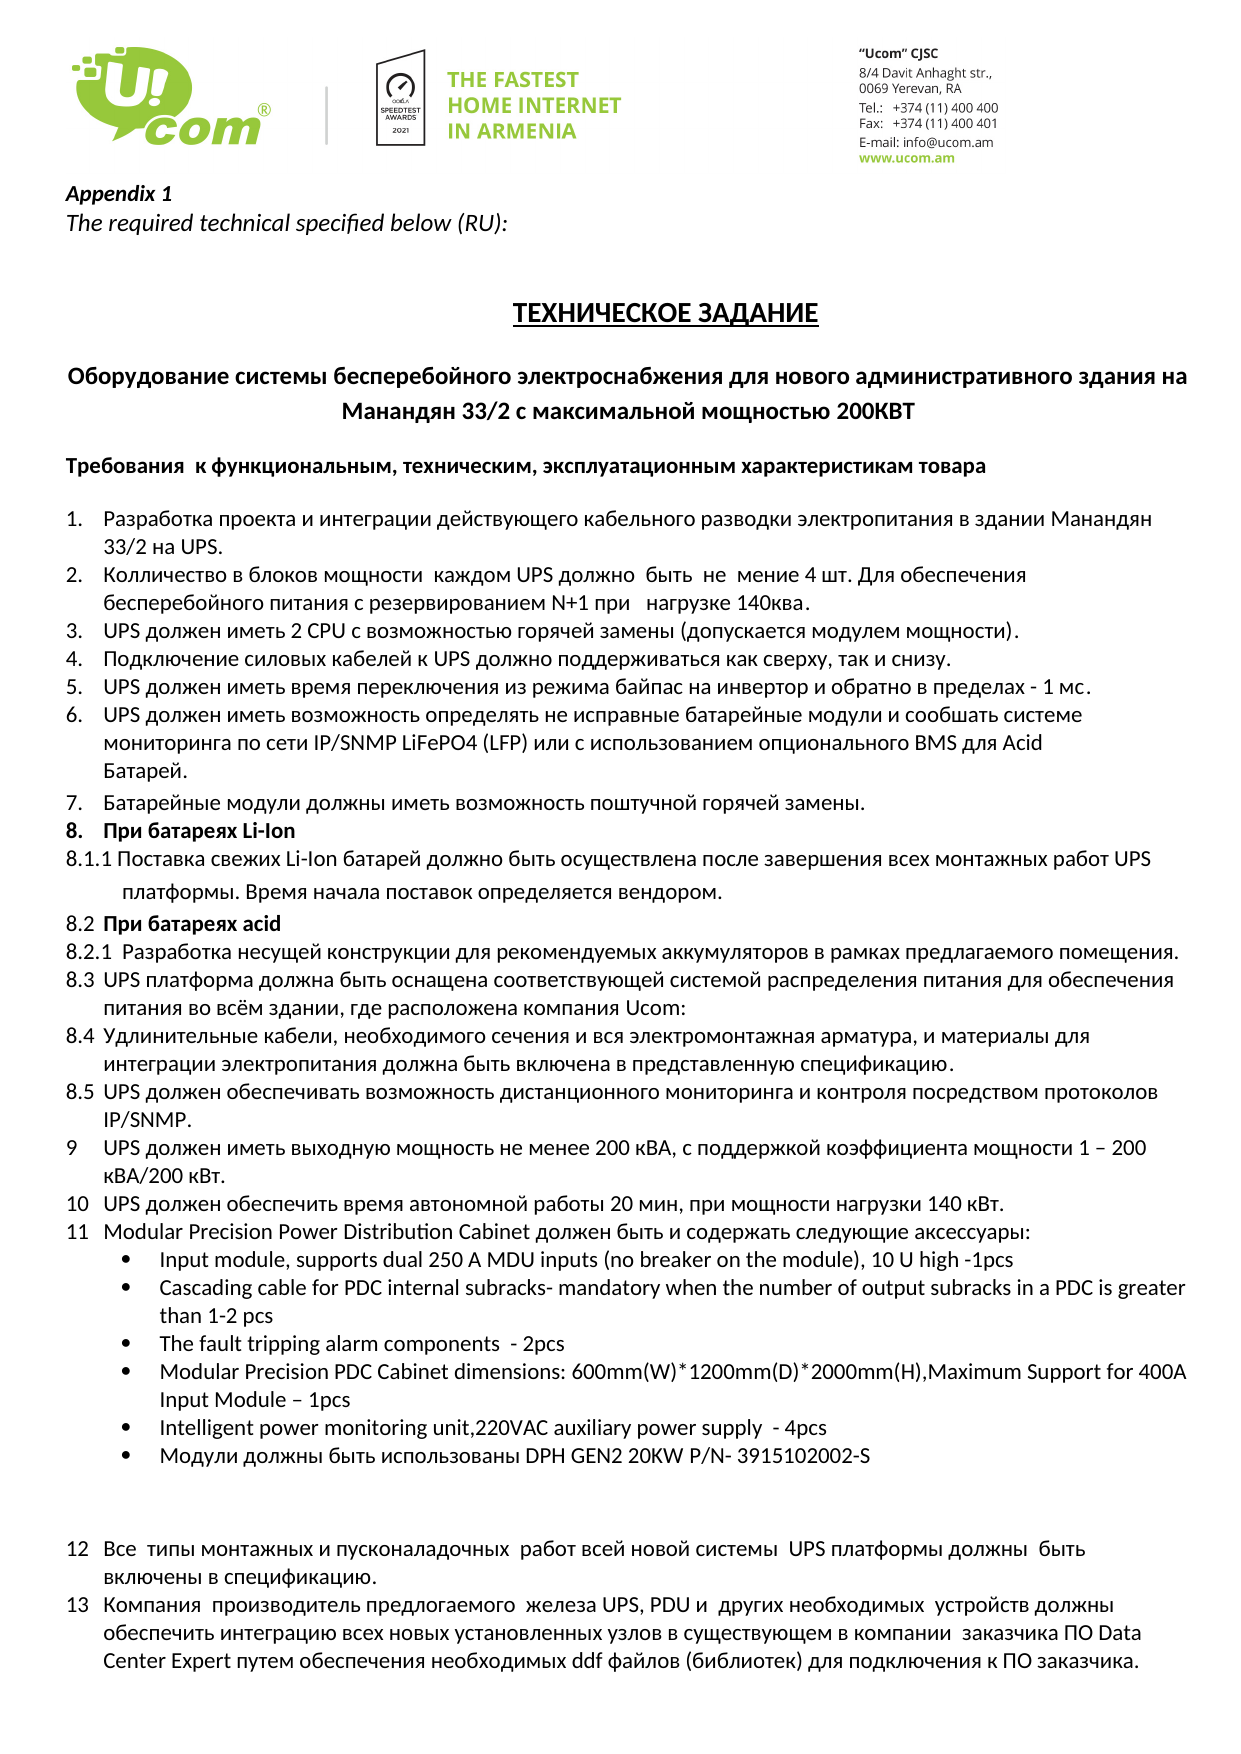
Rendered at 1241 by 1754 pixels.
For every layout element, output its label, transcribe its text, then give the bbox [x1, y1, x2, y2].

list 8.1.1 Поставка свежих Li-Ion батарей должно быть осуществлена после завершения всех монтажных работ UPS платформы. Время начала поставок определяется вендором. [66, 844, 1191, 905]
list Батарейные модули должны иметь возможность поштучной горячей замены. [66, 788, 1191, 817]
list Колличество в блоков мощности каждом UPS должно быть не мение 4 шт. Для обеспечения бесперебойного питания с резервированием N+1 при нагрузке 140ква. [66, 560, 1191, 616]
list UPS должен иметь время переключения из режима байпас на инвертор и обратно в пределах - 1 мс. [66, 672, 1191, 700]
list UPS должен иметь возможность определять не исправные батарейные модули и сообшать системе мониторинга по сети IP/SNMP LiFePO4 (LFP) или с использованием опционального BMS для Acid [66, 700, 1191, 756]
list UPS должен иметь 2 CPU с возможностью горячей замены (допускается модулем мощности). [66, 616, 1191, 644]
list Intelligent power monitoring unit,220VAC auxiliary power supply - 4pcs [122, 1413, 1191, 1441]
list Input module, supports dual 250 A MDU inputs (no breaker on the module), 10 U high -1pcs [122, 1245, 1191, 1273]
list Подключение силовых кабелей к UPS должно поддерживаться как сверху, так и снизу. [66, 644, 1191, 672]
list The fault tripping alarm components - 2pcs [122, 1329, 1191, 1357]
list При батареях acid [66, 909, 1191, 937]
list Удлинительные кабели, необходимого сечения и вся электромонтажная арматура, и материалы для интеграции электропитания должна быть включена в представленную спецификацию. [66, 1021, 1191, 1077]
list Разработка проекта и интеграции действующего кабельного разводки электропитания в здании Манандян 33/2 на UPS. [66, 504, 1191, 560]
list Модули должны быть использованы DPH GEN2 20KW P/N- 3915102002-S [122, 1441, 1191, 1469]
text The required technical specified below (RU): [66, 207, 1191, 237]
list Все типы монтажных и пусконаладочных работ всей новой системы UPS платформы должны быть включены в спецификацию. [66, 1534, 1191, 1590]
list Cascading cable for PDC internal subracks- mandatory when the number of output subracks in a PDC is greater than 1-2 pcs [122, 1273, 1191, 1329]
list При батареях Li-Ion [66, 817, 1191, 844]
list Батарей. [103, 756, 1191, 784]
list Modular Precision PDC Cabinet dimensions: 600mm(W)*1200mm(D)*2000mm(H),Maximum Support for 400A Input Module – 1pcs [122, 1357, 1191, 1413]
list Разработка несущей конструкции для рекомендуемых аккумуляторов в рамках предлагаемого помещения. [66, 937, 1191, 965]
picture [65, 37, 1006, 174]
list UPS платформа должна быть оснащена соответствующей системой распределения питания для обеспечения питания во всём здании, где расположена компания Ucom: [66, 965, 1191, 1021]
list Modular Precision Power Distribution Cabinet должен быть и содержать следующие аксессуары: [66, 1217, 1191, 1245]
text Требования к функциональным, техническим, эксплуатационным характеристикам товара [66, 451, 1191, 479]
text Оборудование системы бесперебойного электроснабжения для нового административного здания на Манандян 33/2 с максимальной мощностью 200КВТ [66, 360, 1191, 426]
text Appendix 1 [66, 179, 1191, 207]
list UPS должен иметь выходную мощность не менее 200 кВА, с поддержкой коэффициента мощности 1 – 200 кВА/200 кВт. [66, 1133, 1191, 1189]
list UPS должен обеспечить время автономной работы 20 мин, при мощности нагрузки 140 кВт. [66, 1189, 1191, 1217]
subtitle ТЕХНИЧЕСКОЕ ЗАДАНИЕ [141, 294, 1191, 330]
list UPS должен обеспечивать возможность дистанционного мониторинга и контроля посредством протоколов IP/SNMP. [66, 1077, 1191, 1133]
